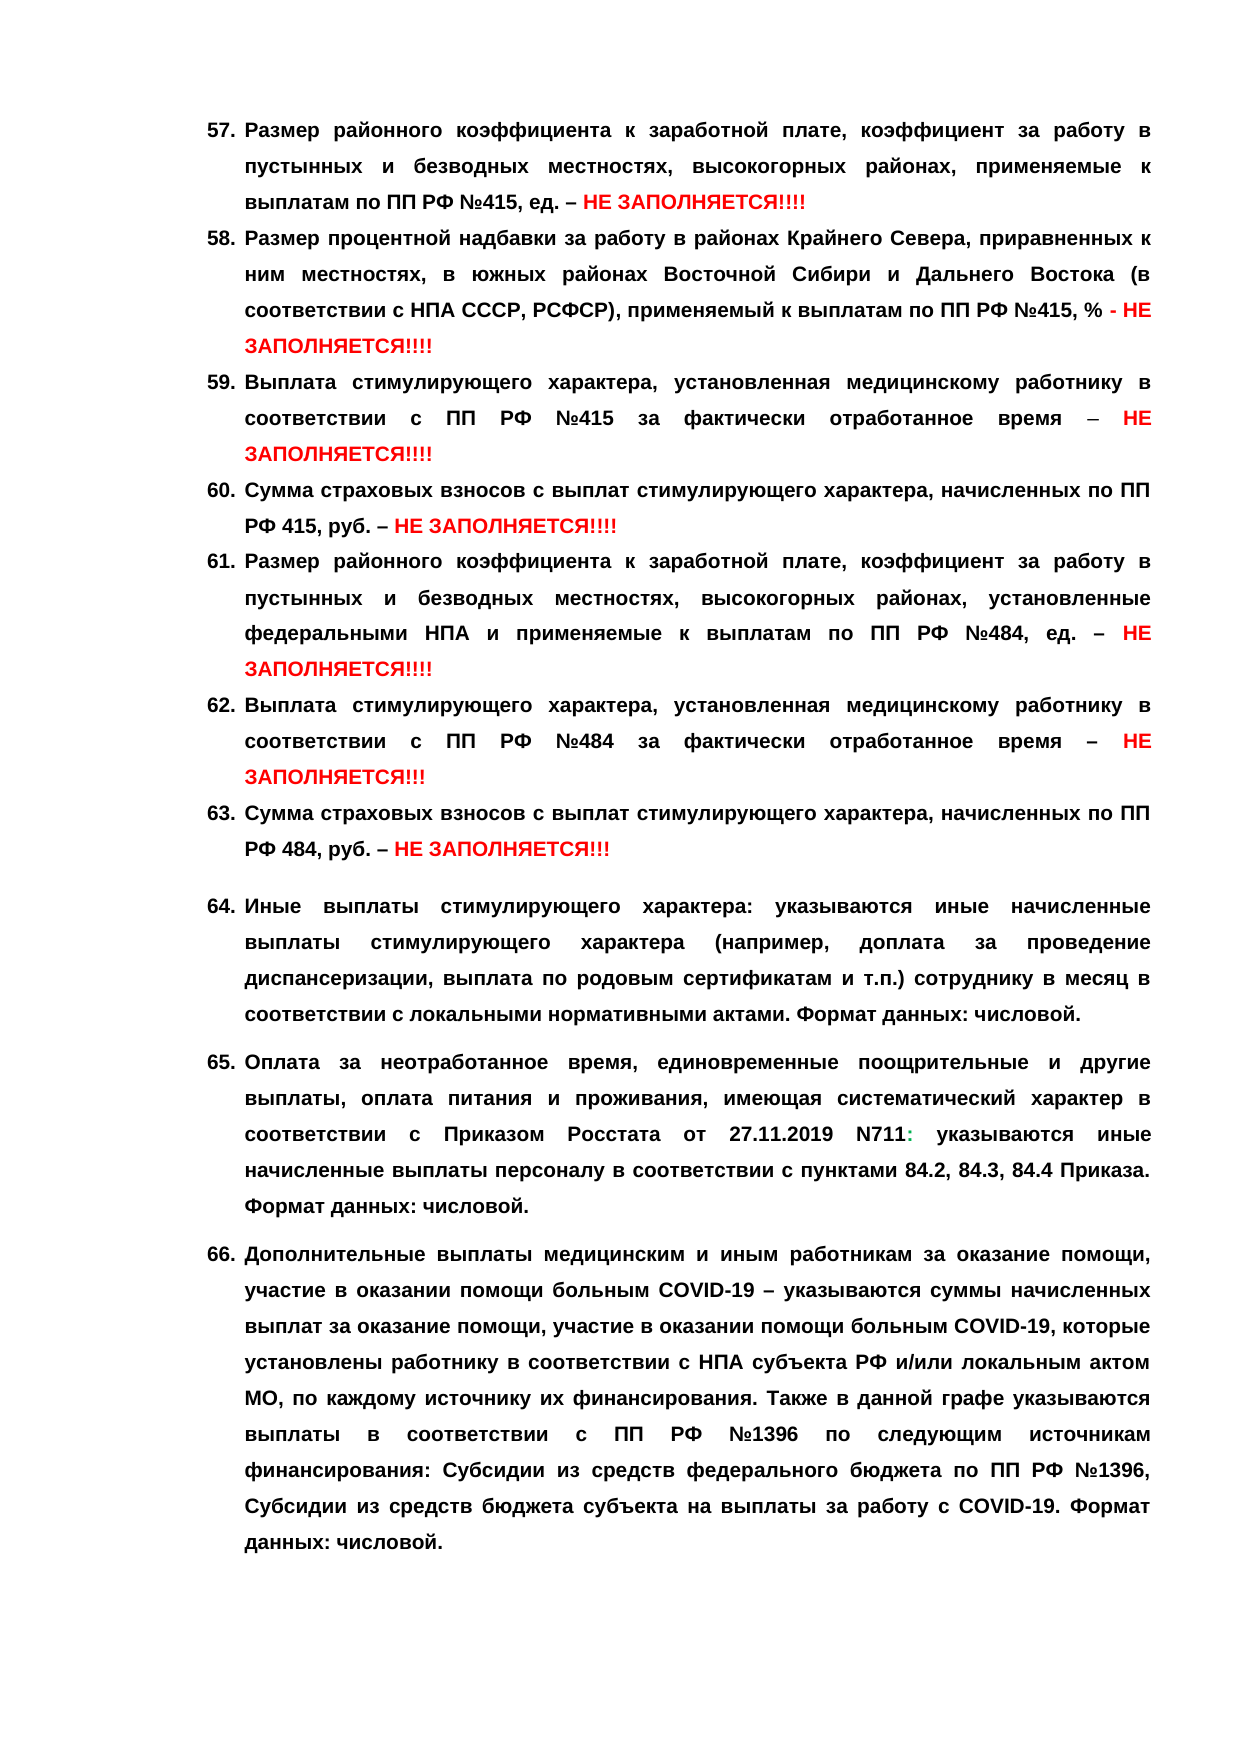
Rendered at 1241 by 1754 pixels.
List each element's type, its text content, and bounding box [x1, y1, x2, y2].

list Сумма страховых взносов с выплат стимулирующего характера, начисленных по ПП РФ 415, руб. – НЕ ЗАПОЛНЯЕТСЯ!!!! [207, 477, 1152, 537]
text Оплата за неотработанное время, единовременные поощрительные и другие выплаты, оплата питания и проживания, имеющая систематический характер в соответствии с Приказом Росстата от 27.11.2019 N711: указываются иные начисленные выплаты персоналу в соответствии с пунктами 84.2, 84.3, 84.4 Приказа. Формат данных: числовой. [207, 1050, 1152, 1218]
list Размер процентной надбавки за работу в районах Крайнего Севера, приравненных к ним местностях, в южных районах Восточной Сибири и Дальнего Востока (в соответствии с НПА СССР, РСФСР), применяемый к выплатам по ПП РФ №415, % - НЕ ЗАПОЛНЯЕТСЯ!!!! [207, 226, 1152, 358]
text Иные выплаты стимулирующего характера: указываются иные начисленные выплаты стимулирующего характера (например, доплата за проведение диспансеризации, выплата по родовым сертификатам и т.п.) сотруднику в месяц в соответствии с локальными нормативными актами. Формат данных: числовой. [207, 894, 1152, 1025]
text Дополнительные выплаты медицинским и иным работникам за оказание помощи, участие в оказании помощи больным COVID-19 – указываются суммы начисленных выплат за оказание помощи, участие в оказании помощи больным COVID-19, которые установлены работнику в соответствии с НПА субъекта РФ и/или локальным актом МО, по каждому источнику их финансирования. Также в данной графе указываются выплаты в соответствии с ПП РФ №1396 по следующим источникам финансирования: Субсидии из средств федерального бюджета по ПП РФ №1396, Субсидии из средств бюджета субъекта на выплаты за работу с COVID-19. Формат данных: числовой. [207, 1242, 1152, 1553]
list Размер районного коэффициента к заработной плате, коэффициент за работу в пустынных и безводных местностях, высокогорных районах, установленные федеральными НПА и применяемые к выплатам по ПП РФ №484, ед. – НЕ ЗАПОЛНЯЕТСЯ!!!! [207, 549, 1152, 681]
list Сумма страховых взносов с выплат стимулирующего характера, начисленных по ПП РФ 484, руб. – НЕ ЗАПОЛНЯЕТСЯ!!! [207, 801, 1152, 861]
list Размер районного коэффициента к заработной плате, коэффициент за работу в пустынных и безводных местностях, высокогорных районах, применяемые к выплатам по ПП РФ №415, ед. – НЕ ЗАПОЛНЯЕТСЯ!!!! [207, 118, 1152, 214]
list Выплата стимулирующего характера, установленная медицинскому работнику в соответствии с ПП РФ №484 за фактически отработанное время – НЕ ЗАПОЛНЯЕТСЯ!!! [207, 693, 1152, 789]
list Выплата стимулирующего характера, установленная медицинскому работнику в соответствии с ПП РФ №415 за фактически отработанное время – НЕ ЗАПОЛНЯЕТСЯ!!!! [207, 370, 1152, 466]
